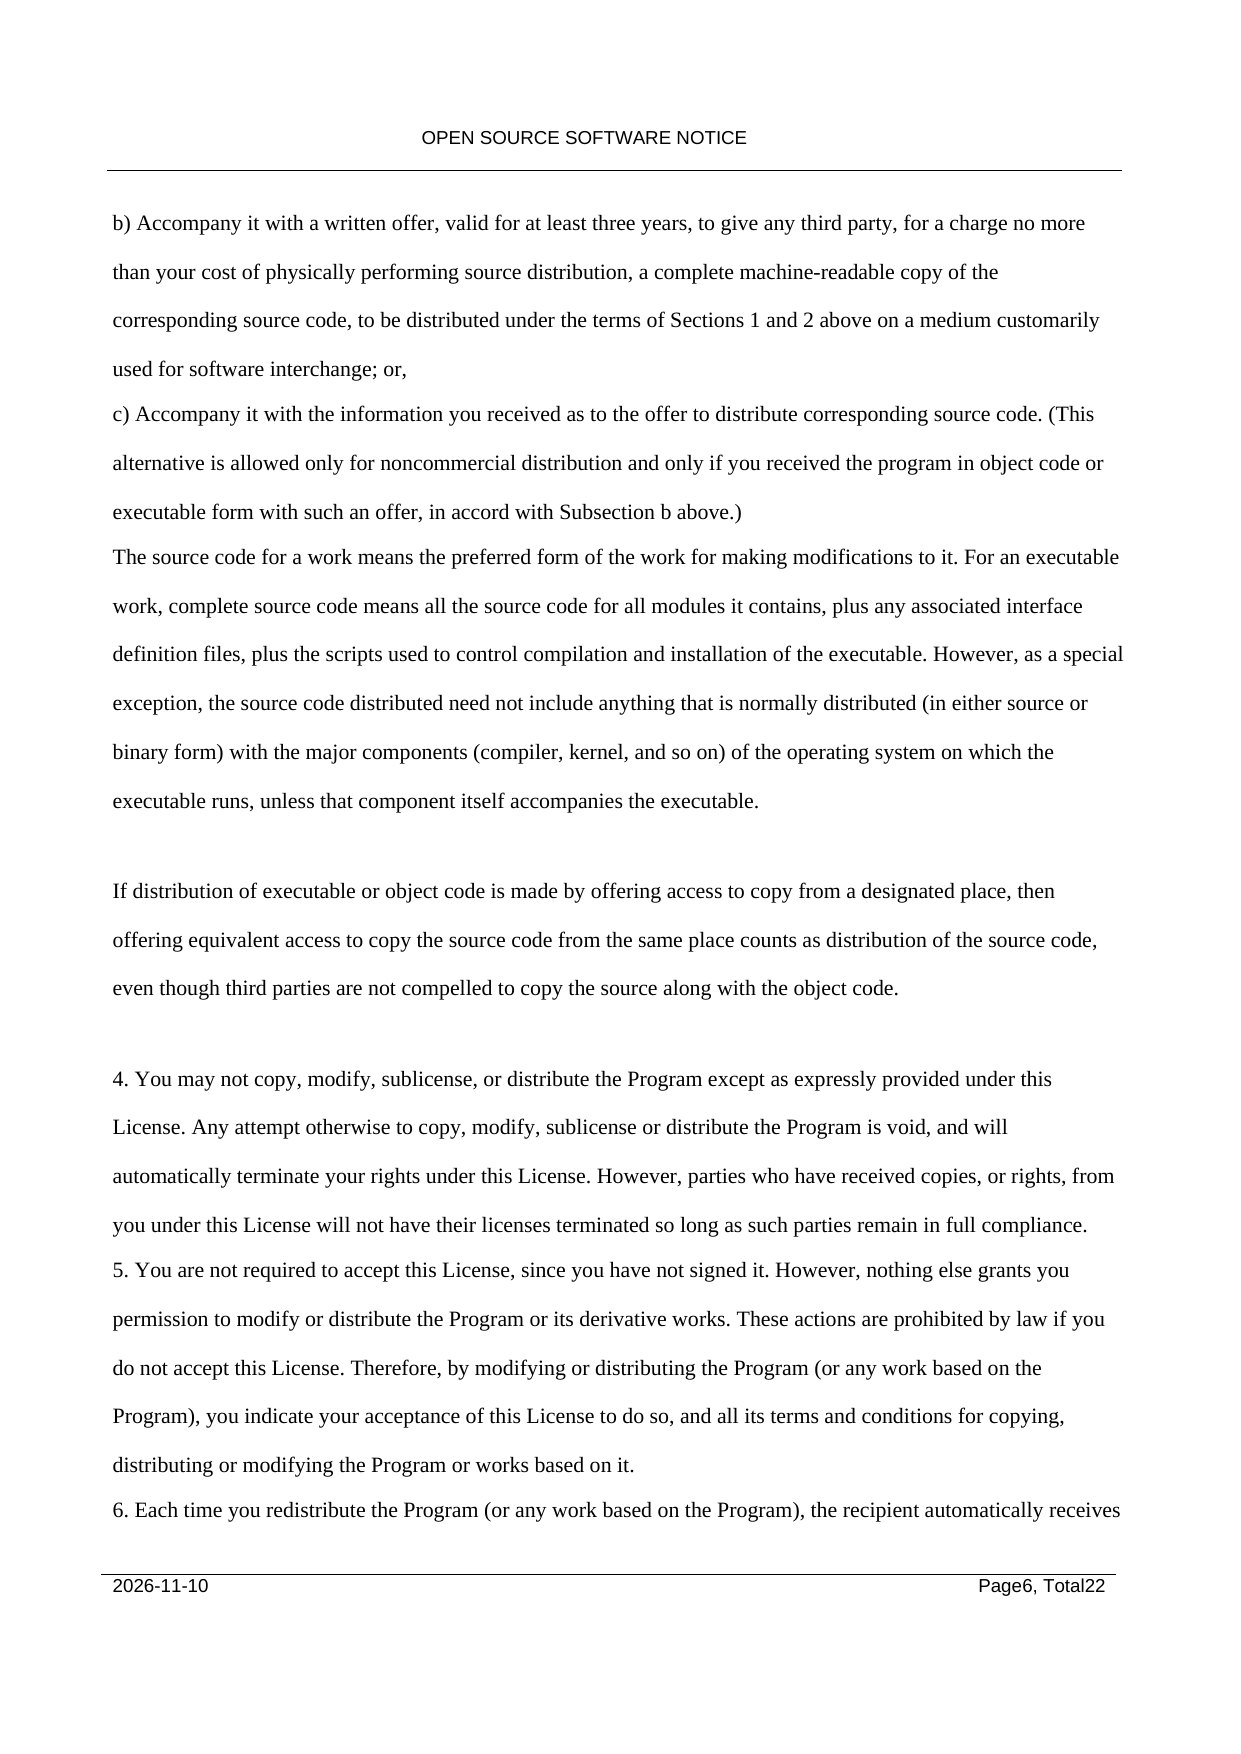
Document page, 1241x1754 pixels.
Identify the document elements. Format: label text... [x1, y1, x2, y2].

text 4. You may not copy, modify, sublicense, or distribute the Program except as expressly provided under this License. Any attempt otherwise to copy, modify, sublicense or distribute the Program is void, and will automatically terminate your rights under this License. However, parties who have received copies, or rights, from you under this License will not have their licenses terminated so long as such parties remain in full compliance. [112, 1062, 1128, 1241]
text If distribution of executable or object code is made by offering access to copy from a designated place, then offering equivalent access to copy the source code from the same place counts as distribution of the source code, even though third parties are not compelled to copy the source along with the object code. [112, 874, 1128, 1004]
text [112, 1493, 1128, 1526]
text c) Accompany it with the information you received as to the offer to distribute corresponding source code. (This alternative is allowed only for noncommercial distribution and only if you received the program in object code or executable form with such an offer, in accord with Subsection b above.) [112, 398, 1128, 528]
text 5. You are not required to accept this License, since you have not signed it. However, nothing else grants you permission to modify or distribute the Program or its derivative works. These actions are prohibited by law if you do not accept this License. Therefore, by modifying or distributing the Program (or any work based on the Program), you indicate your acceptance of this License to do so, and all its terms and conditions for copying, distributing or modifying the Program or works based on it. [112, 1253, 1128, 1481]
text The source code for a work means the preferred form of the work for making modifications to it. For an executable work, complete source code means all the source code for all modules it contains, plus any associated interface definition files, plus the scripts used to control compilation and installation of the executable. However, as a special exception, the source code distributed need not include anything that is normally distributed (in either source or binary form) with the major components (compiler, kernel, and so on) of the operating system on which the executable runs, unless that component itself accompanies the executable. [112, 540, 1128, 817]
text b) Accompany it with a written offer, valid for at least three years, to give any third party, for a charge no more than your cost of physically performing source distribution, a complete machine-readable copy of the corresponding source code, to be distributed under the terms of Sections 1 and 2 above on a medium customarily used for software interchange; or, [112, 206, 1128, 385]
